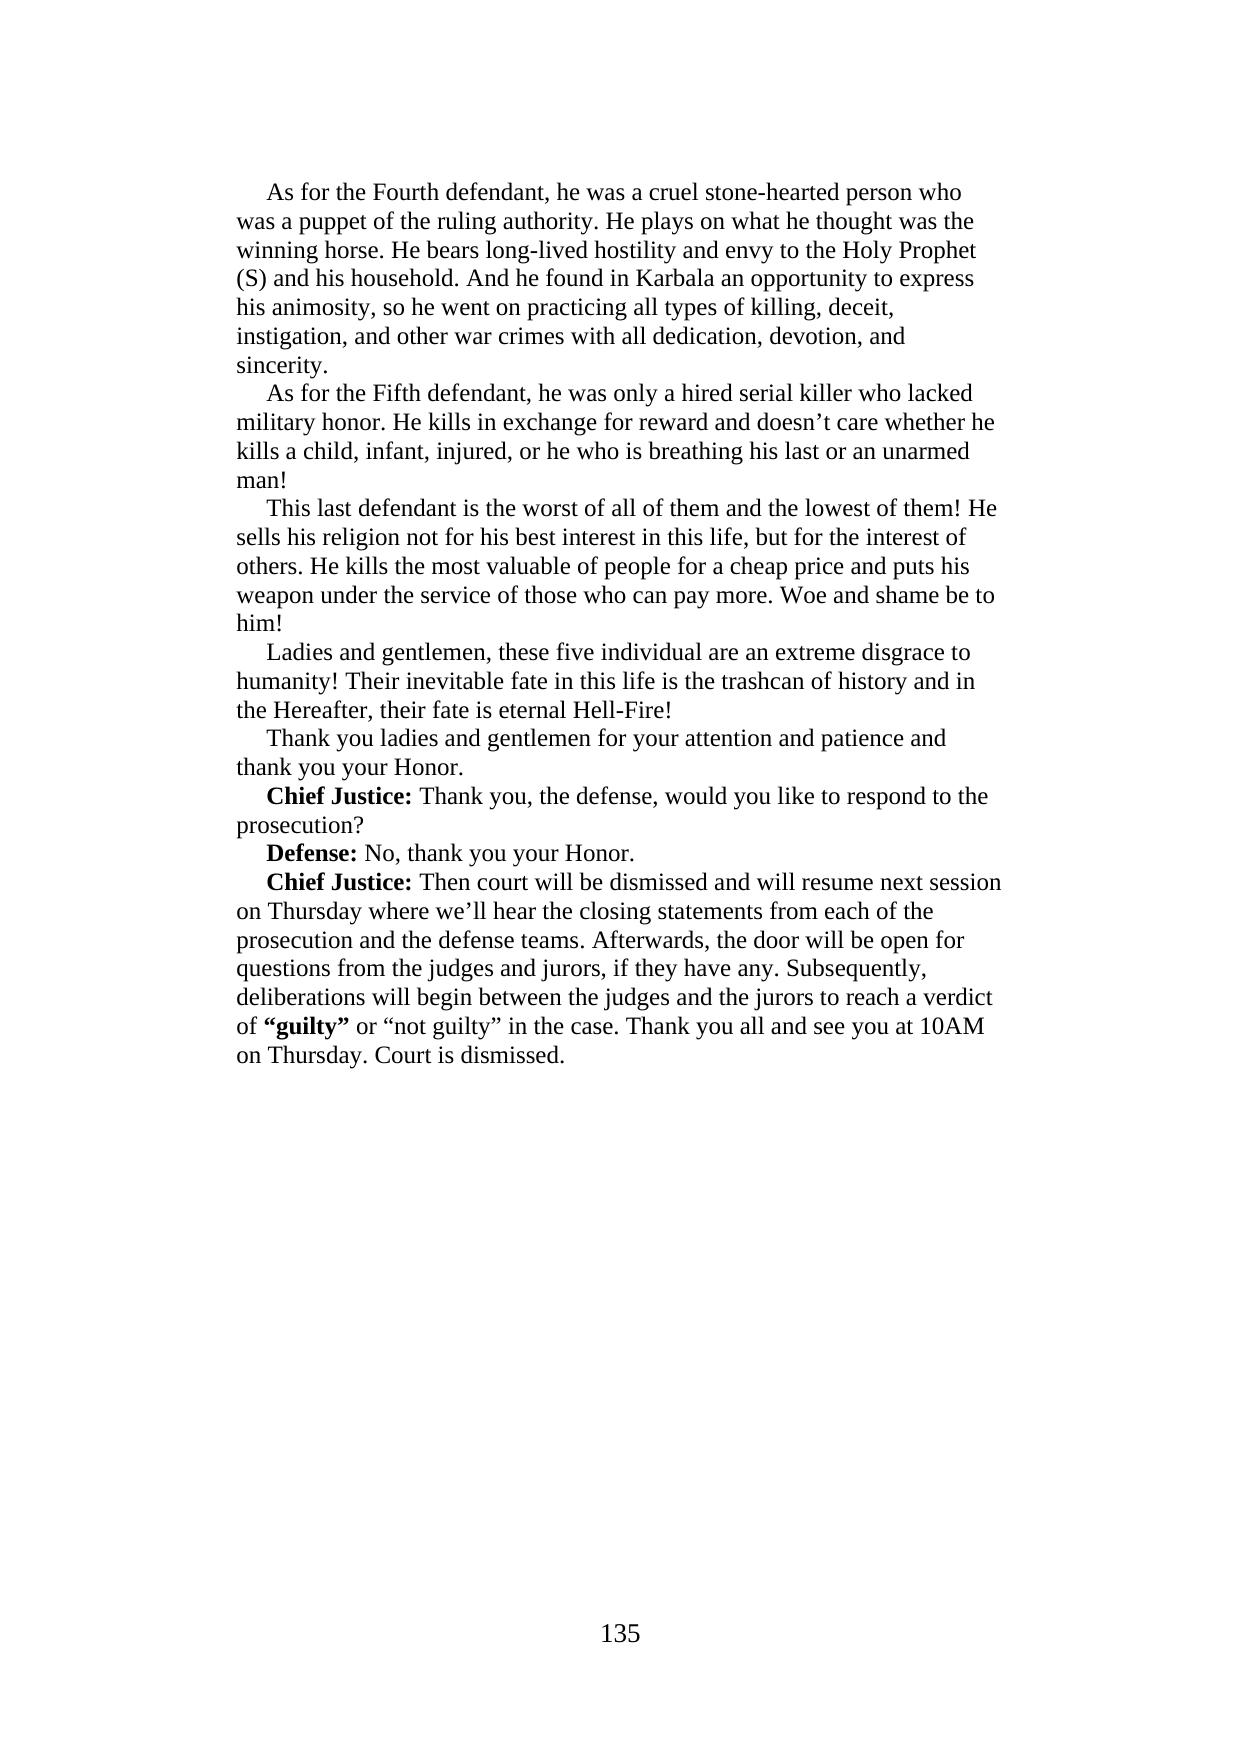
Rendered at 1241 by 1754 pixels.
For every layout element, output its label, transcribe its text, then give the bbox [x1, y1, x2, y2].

text Thank you ladies and gentlemen for your attention and patience and thank you your Honor. [236, 723, 1004, 781]
text As for the Fifth defendant, he was only a hired serial killer who lacked military honor. He kills in exchange for reward and doesn’t care whether he kills a child, infant, injured, or he who is breathing his last or an unarmed man! [236, 378, 1004, 493]
text As for the Fourth defendant, he was a cruel stone-hearted person who was a puppet of the ruling authority. He plays on what he thought was the winning horse. He bears long-lived hostility and envy to the Holy Prophet (S) and his household. And he found in Karbala an opportunity to express his animosity, so he went on practicing all types of killing, deceit, instigation, and other war crimes with all dedication, devotion, and sincerity. [236, 177, 1004, 378]
text Ladies and gentlemen, these five individual are an extreme disgrace to humanity! Their inevitable fate in this life is the trashcan of history and in the Hereafter, their fate is eternal Hell-Fire! [236, 637, 1004, 723]
text This last defendant is the worst of all of them and the lowest of them! He sells his religion not for his best interest in this life, but for the interest of others. He kills the most valuable of people for a cheap price and puts his weapon under the service of those who can pay more. Woe and shame be to him! [236, 493, 1004, 637]
text Defense: No, thank you your Honor. [236, 838, 1004, 867]
text Chief Justice: Then court will be dismissed and will resume next session on Thursday where we’ll hear the closing statements from each of the prosecution and the defense teams. Afterwards, the door will be open for questions from the judges and jurors, if they have any. Subsequently, deliberations will begin between the judges and the jurors to reach a verdict of “guilty” or “not guilty” in the case. Thank you all and see you at 10AM on Thursday. Court is dismissed. [236, 867, 1004, 1068]
text Chief Justice: Thank you, the defense, would you like to respond to the prosecution? [236, 781, 1004, 838]
